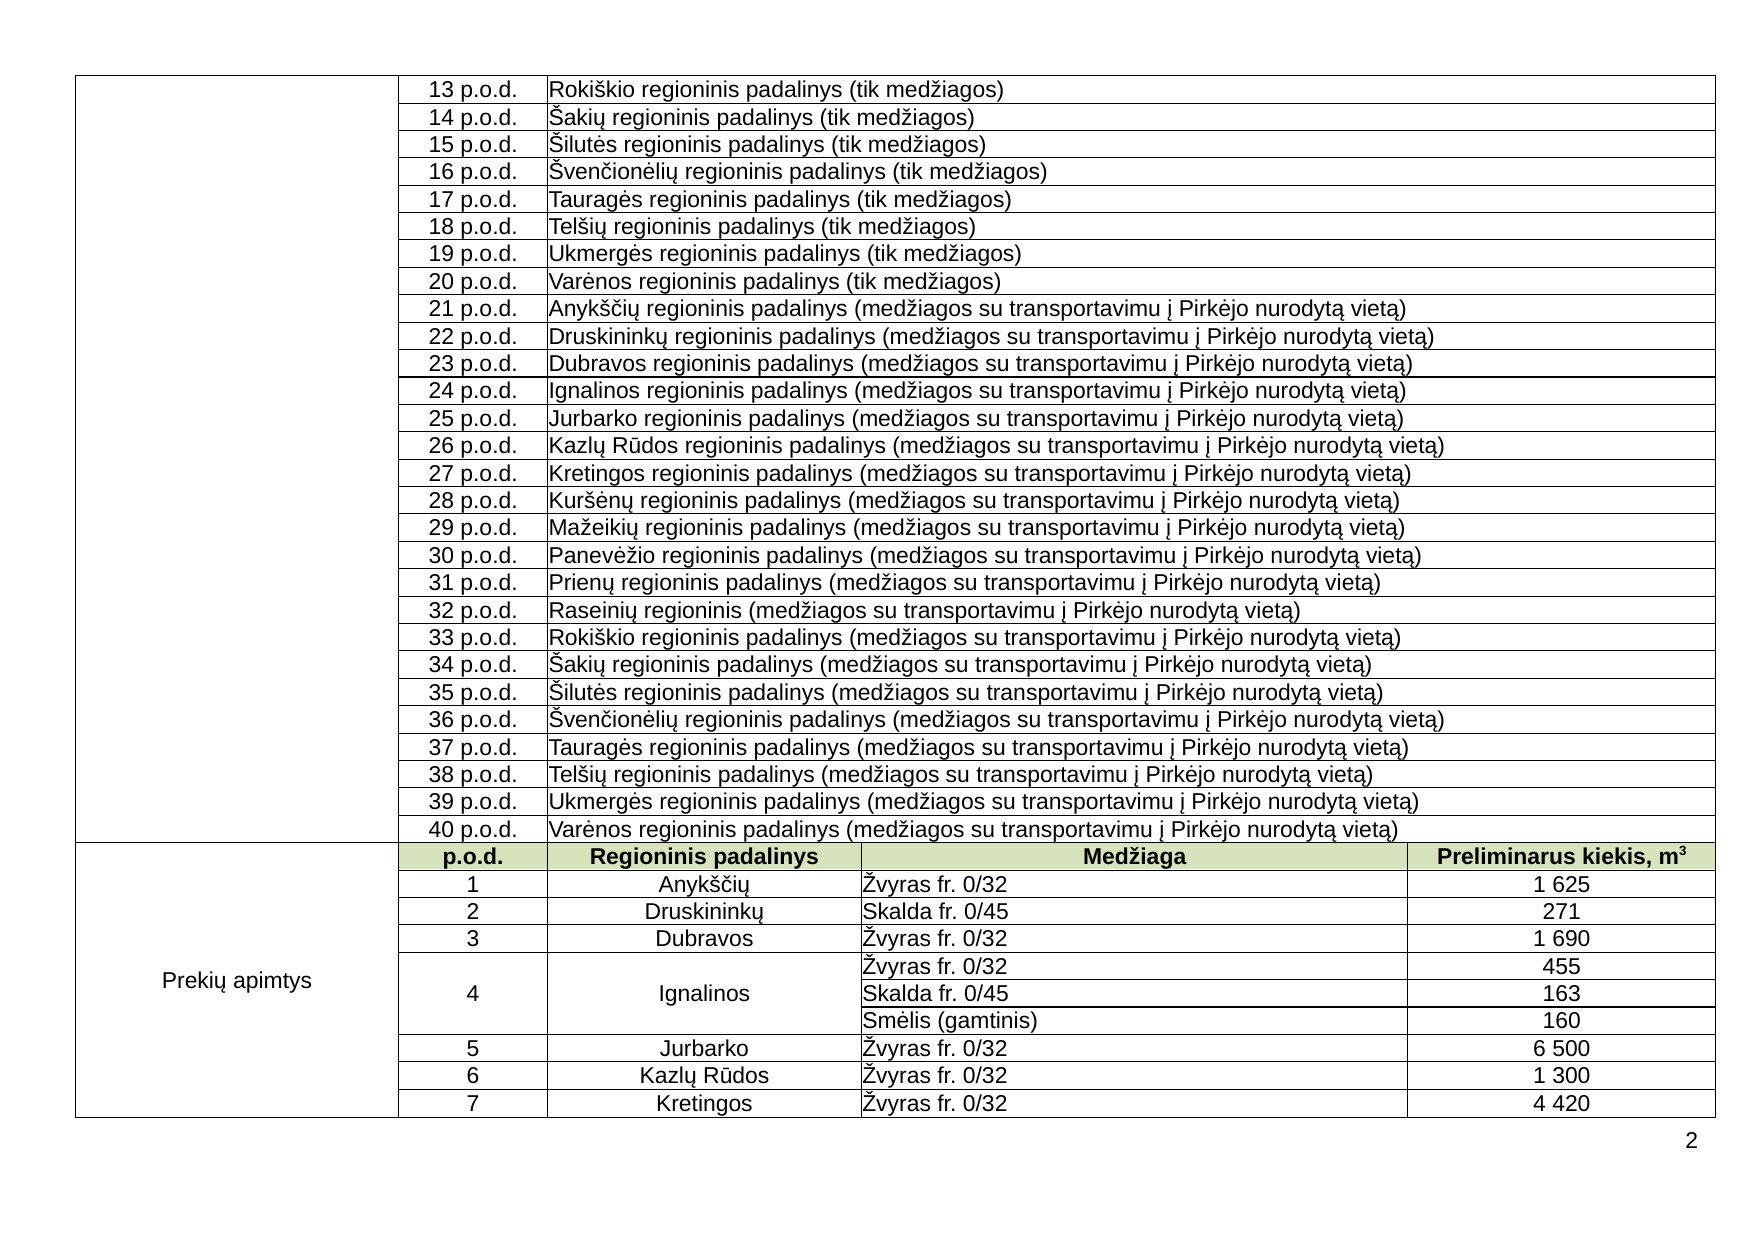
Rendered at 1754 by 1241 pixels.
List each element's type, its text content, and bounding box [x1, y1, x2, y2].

table_cell 32 p.o.d. [399, 597, 547, 623]
table_cell Šakių regioninis padalinys (medžiagos su transportavimu į Pirkėjo nurodytą vietą) [548, 651, 1715, 678]
table_cell Kretingos regioninis padalinys (medžiagos su transportavimu į Pirkėjo nurodytą vietą) [548, 460, 1715, 486]
table_cell 17 p.o.d. [399, 186, 547, 212]
table_cell 1 300 [1408, 1062, 1715, 1089]
table_cell Druskininkų [548, 898, 861, 924]
table_cell Žvyras fr. 0/32 [862, 1062, 1407, 1089]
table_cell 21 p.o.d. [399, 295, 547, 322]
table_cell Mažeikių regioninis padalinys (medžiagos su transportavimu į Pirkėjo nurodytą vietą) [548, 514, 1715, 541]
table_cell 160 [1408, 1008, 1715, 1034]
table_cell Švenčionėlių regioninis padalinys (tik medžiagos) [548, 158, 1715, 184]
table_cell Žvyras fr. 0/32 [862, 1090, 1407, 1117]
table_cell Rokiškio regioninis padalinys (tik medžiagos) [548, 76, 1715, 102]
table_cell Medžiaga [862, 843, 1407, 869]
table_cell Preliminarus kiekis, m3 [1408, 843, 1715, 869]
table_cell Žvyras fr. 0/32 [862, 1035, 1407, 1061]
table_cell 16 p.o.d. [399, 158, 547, 184]
table_cell Skalda fr. 0/45 [862, 980, 1407, 1006]
table_cell Kazlų Rūdos [548, 1062, 861, 1089]
table_cell Jurbarko regioninis padalinys (medžiagos su transportavimu į Pirkėjo nurodytą vietą) [548, 405, 1715, 431]
table_cell 6 [399, 1062, 547, 1089]
table_cell Prekių apimtys [76, 843, 398, 1117]
table_cell 455 [1408, 953, 1715, 979]
table_cell Dubravos regioninis padalinys (medžiagos su transportavimu į Pirkėjo nurodytą vietą) [548, 350, 1715, 376]
table_cell 18 p.o.d. [399, 213, 547, 239]
table_cell Žvyras fr. 0/32 [862, 953, 1407, 979]
table_cell 271 [1408, 898, 1715, 924]
table_cell Šilutės regioninis padalinys (medžiagos su transportavimu į Pirkėjo nurodytą vietą) [548, 679, 1715, 705]
table_cell Anykščių regioninis padalinys (medžiagos su transportavimu į Pirkėjo nurodytą vietą) [548, 295, 1715, 322]
table_cell 37 p.o.d. [399, 734, 547, 760]
table_cell p.o.d. [399, 843, 547, 869]
table_cell 5 [399, 1035, 547, 1061]
table_cell 15 p.o.d. [399, 131, 547, 157]
table_cell 14 p.o.d. [399, 104, 547, 130]
table_cell Anykščių [548, 871, 861, 897]
table_cell Ukmergės regioninis padalinys (medžiagos su transportavimu į Pirkėjo nurodytą vietą) [548, 788, 1715, 815]
table_cell Švenčionėlių regioninis padalinys (medžiagos su transportavimu į Pirkėjo nurodytą vietą) [548, 706, 1715, 732]
table_cell 34 p.o.d. [399, 651, 547, 678]
table_cell 1 625 [1408, 871, 1715, 897]
table_cell Kazlų Rūdos regioninis padalinys (medžiagos su transportavimu į Pirkėjo nurodytą vietą) [548, 432, 1715, 458]
table_cell 19 p.o.d. [399, 240, 547, 267]
table_cell Regioninis padalinys [548, 843, 861, 869]
table_cell Telšių regioninis padalinys (tik medžiagos) [548, 213, 1715, 239]
table_cell Žvyras fr. 0/32 [862, 925, 1407, 952]
table_cell 30 p.o.d. [399, 542, 547, 568]
table_cell 1 690 [1408, 925, 1715, 952]
table_cell Ukmergės regioninis padalinys (tik medžiagos) [548, 240, 1715, 267]
table_cell 29 p.o.d. [399, 514, 547, 541]
table_cell 1 [399, 871, 547, 897]
table_cell 26 p.o.d. [399, 432, 547, 458]
table_cell 35 p.o.d. [399, 679, 547, 705]
table_cell Varėnos regioninis padalinys (medžiagos su transportavimu į Pirkėjo nurodytą vietą) [548, 816, 1715, 842]
table_cell 13 p.o.d. [399, 76, 547, 102]
table_cell 31 p.o.d. [399, 569, 547, 596]
table_cell Rokiškio regioninis padalinys (medžiagos su transportavimu į Pirkėjo nurodytą vietą) [548, 624, 1715, 650]
table_cell Smėlis (gamtinis) [862, 1008, 1407, 1034]
table_cell Tauragės regioninis padalinys (tik medžiagos) [548, 186, 1715, 212]
table_cell 25 p.o.d. [399, 405, 547, 431]
table_cell Prienų regioninis padalinys (medžiagos su transportavimu į Pirkėjo nurodytą vietą) [548, 569, 1715, 596]
table_cell 22 p.o.d. [399, 323, 547, 349]
table_cell Varėnos regioninis padalinys (tik medžiagos) [548, 268, 1715, 294]
table_cell Dubravos [548, 925, 861, 952]
table_cell Skalda fr. 0/45 [862, 898, 1407, 924]
table_cell Druskininkų regioninis padalinys (medžiagos su transportavimu į Pirkėjo nurodytą vietą) [548, 323, 1715, 349]
table_cell 20 p.o.d. [399, 268, 547, 294]
table_cell 4 [399, 953, 547, 1034]
table_cell 4 420 [1408, 1090, 1715, 1117]
table_cell Tauragės regioninis padalinys (medžiagos su transportavimu į Pirkėjo nurodytą vietą) [548, 734, 1715, 760]
table_cell Ignalinos [548, 953, 861, 1034]
table_cell Jurbarko [548, 1035, 861, 1061]
table_cell 23 p.o.d. [399, 350, 547, 376]
table_cell 7 [399, 1090, 547, 1117]
table_cell 40 p.o.d. [399, 816, 547, 842]
table_cell 24 p.o.d. [399, 378, 547, 404]
table_cell Žvyras fr. 0/32 [862, 871, 1407, 897]
table_cell Kuršėnų regioninis padalinys (medžiagos su transportavimu į Pirkėjo nurodytą vietą) [548, 487, 1715, 513]
table_cell Šilutės regioninis padalinys (tik medžiagos) [548, 131, 1715, 157]
table_cell Šakių regioninis padalinys (tik medžiagos) [548, 104, 1715, 130]
table_cell Raseinių regioninis (medžiagos su transportavimu į Pirkėjo nurodytą vietą) [548, 597, 1715, 623]
table_cell 36 p.o.d. [399, 706, 547, 732]
table_cell 33 p.o.d. [399, 624, 547, 650]
table_cell Telšių regioninis padalinys (medžiagos su transportavimu į Pirkėjo nurodytą vietą) [548, 761, 1715, 787]
table_cell 38 p.o.d. [399, 761, 547, 787]
table_cell Panevėžio regioninis padalinys (medžiagos su transportavimu į Pirkėjo nurodytą vietą) [548, 542, 1715, 568]
table_cell 39 p.o.d. [399, 788, 547, 815]
table_cell Ignalinos regioninis padalinys (medžiagos su transportavimu į Pirkėjo nurodytą vietą) [548, 378, 1715, 404]
table_cell 3 [399, 925, 547, 952]
table_cell Kretingos [548, 1090, 861, 1117]
table_cell 28 p.o.d. [399, 487, 547, 513]
table_cell 27 p.o.d. [399, 460, 547, 486]
table_cell 163 [1408, 980, 1715, 1006]
table_cell 6 500 [1408, 1035, 1715, 1061]
table_cell 2 [399, 898, 547, 924]
